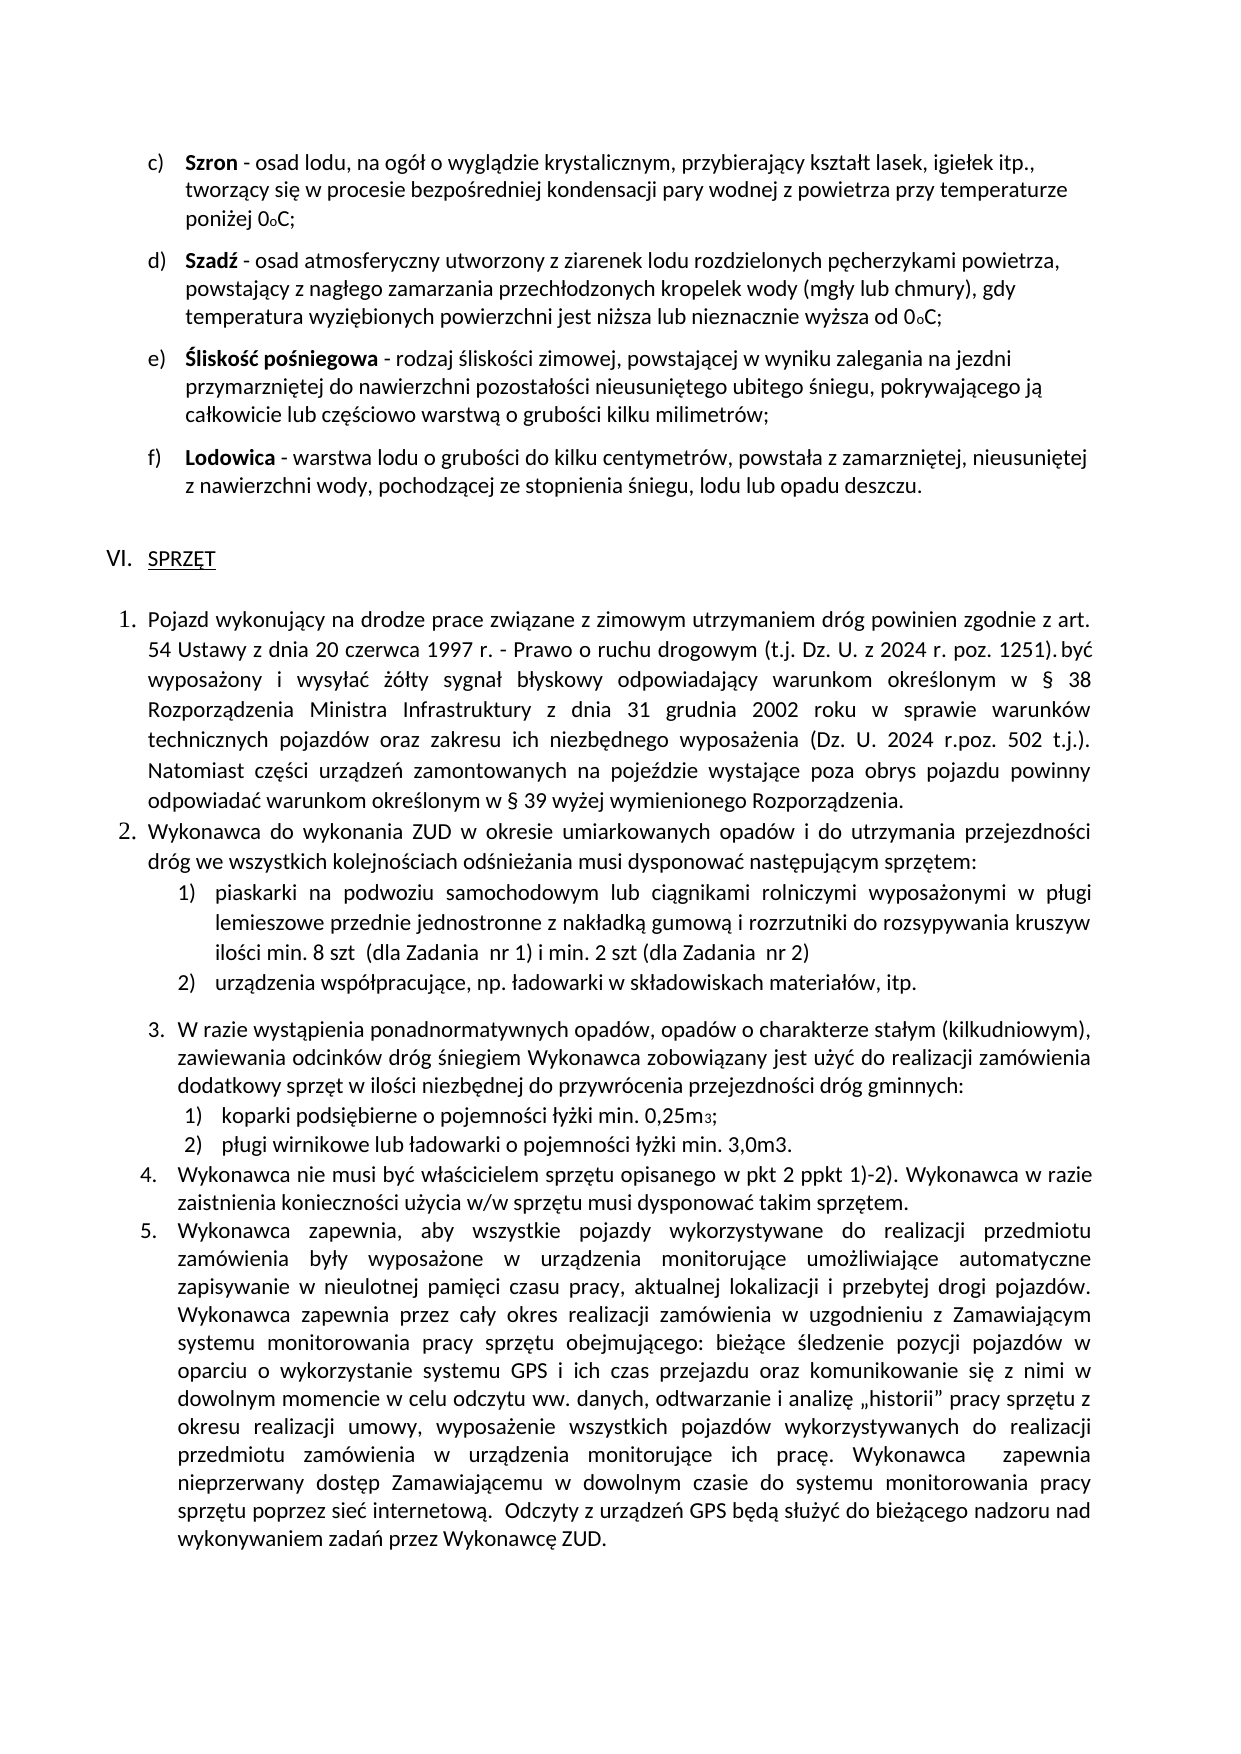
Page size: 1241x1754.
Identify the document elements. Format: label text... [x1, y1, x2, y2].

list Szron - osad lodu, na ogół o wyglądzie krystalicznym, przybierający kształt lasek, igiełek itp., tworzący się w procesie bezpośredniej kondensacji pary wodnej z powietrza przy temperaturze poniżej 0oC; [148, 148, 1093, 232]
list Śliskość pośniegowa - rodzaj śliskości zimowej, powstającej w wyniku zalegania na jezdni przymarzniętej do nawierzchni pozostałości nieusuniętego ubitego śniegu, pokrywającego ją całkowicie lub częściowo warstwą o grubości kilku milimetrów; [148, 344, 1093, 428]
list Pojazd wykonujący na drodze prace związane z zimowym utrzymaniem dróg powinien zgodnie z art. 54 Ustawy z dnia 20 czerwca 1997 r. - Prawo o ruchu drogowym (t.j. Dz. U. z 2024 r. poz. 1251).być wyposażony i wysyłać żółty sygnał błyskowy odpowiadający warunkom określonym w § 38 Rozporządzenia Ministra Infrastruktury z dnia 31 grudnia 2002 roku w sprawie warunków technicznych pojazdów oraz zakresu ich niezbędnego wyposażenia (Dz. U. 2024 r.poz. 502 t.j.). Natomiast części urządzeń zamontowanych na pojeździe wystające poza obrys pojazdu powinny odpowiadać warunkom określonym w § 39 wyżej wymienionego Rozporządzenia. [118, 604, 1093, 814]
list pługi wirnikowe lub ładowarki o pojemności łyżki min. 3,0m3. [184, 1130, 1093, 1158]
list urządzenia współpracujące, np. ładowarki w składowiskach materiałów, itp. [177, 968, 1093, 996]
list Wykonawca zapewnia, aby wszystkie pojazdy wykorzystywane do realizacji przedmiotu zamówienia były wyposażone w urządzenia monitorujące umożliwiające automatyczne zapisywanie w nieulotnej pamięci czasu pracy, aktualnej lokalizacji i przebytej drogi pojazdów. Wykonawca zapewnia przez cały okres realizacji zamówienia w uzgodnieniu z Zamawiającym systemu monitorowania pracy sprzętu obejmującego: bieżące śledzenie pozycji pojazdów w oparciu o wykorzystanie systemu GPS i ich czas przejazdu oraz komunikowanie się z nimi w dowolnym momencie w celu odczytu ww. danych, odtwarzanie i analizę „historii” pracy sprzętu z okresu realizacji umowy, wyposażenie wszystkich pojazdów wykorzystywanych do realizacji przedmiotu zamówienia w urządzenia monitorujące ich pracę. Wykonawca zapewnia nieprzerwany dostęp Zamawiającemu w dowolnym czasie do systemu monitorowania pracy sprzętu poprzez sieć internetową. Odczyty z urządzeń GPS będą służyć do bieżącego nadzoru nad wykonywaniem zadań przez Wykonawcę ZUD. [140, 1216, 1093, 1552]
list Wykonawca nie musi być właścicielem sprzętu opisanego w pkt 2 ppkt 1)-2). Wykonawca w razie zaistnienia konieczności użycia w/w sprzętu musi dysponować takim sprzętem. [140, 1160, 1093, 1216]
list Lodowica - warstwa lodu o grubości do kilku centymetrów, powstała z zamarzniętej, nieusuniętej z nawierzchni wody, pochodzącej ze stopnienia śniegu, lodu lub opadu deszczu. [148, 443, 1093, 499]
list W razie wystąpienia ponadnormatywnych opadów, opadów o charakterze stałym (kilkudniowym), zawiewania odcinków dróg śniegiem Wykonawca zobowiązany jest użyć do realizacji zamówienia dodatkowy sprzęt w ilości niezbędnej do przywrócenia przejezdności dróg gminnych: [148, 1015, 1093, 1099]
list Szadź - osad atmosferyczny utworzony z ziarenek lodu rozdzielonych pęcherzykami powietrza, powstający z nagłego zamarzania przechłodzonych kropelek wody (mgły lub chmury), gdy temperatura wyziębionych powierzchni jest niższa lub nieznacznie wyższa od 0oC; [148, 246, 1093, 330]
list piaskarki na podwoziu samochodowym lub ciągnikami rolniczymi wyposażonymi w pługi lemieszowe przednie jednostronne z nakładką gumową i rozrzutniki do rozsypywania kruszyw ilości min. 8 szt (dla Zadania nr 1) i min. 2 szt (dla Zadania nr 2) [177, 878, 1093, 966]
list SPRZĘT [133, 543, 1093, 573]
list Wykonawca do wykonania ZUD w okresie umiarkowanych opadów i do utrzymania przejezdności dróg we wszystkich kolejnościach odśnieżania musi dysponować następującym sprzętem: [118, 816, 1093, 875]
list koparki podsiębierne o pojemności łyżki min. 0,25m3; [184, 1101, 1093, 1129]
